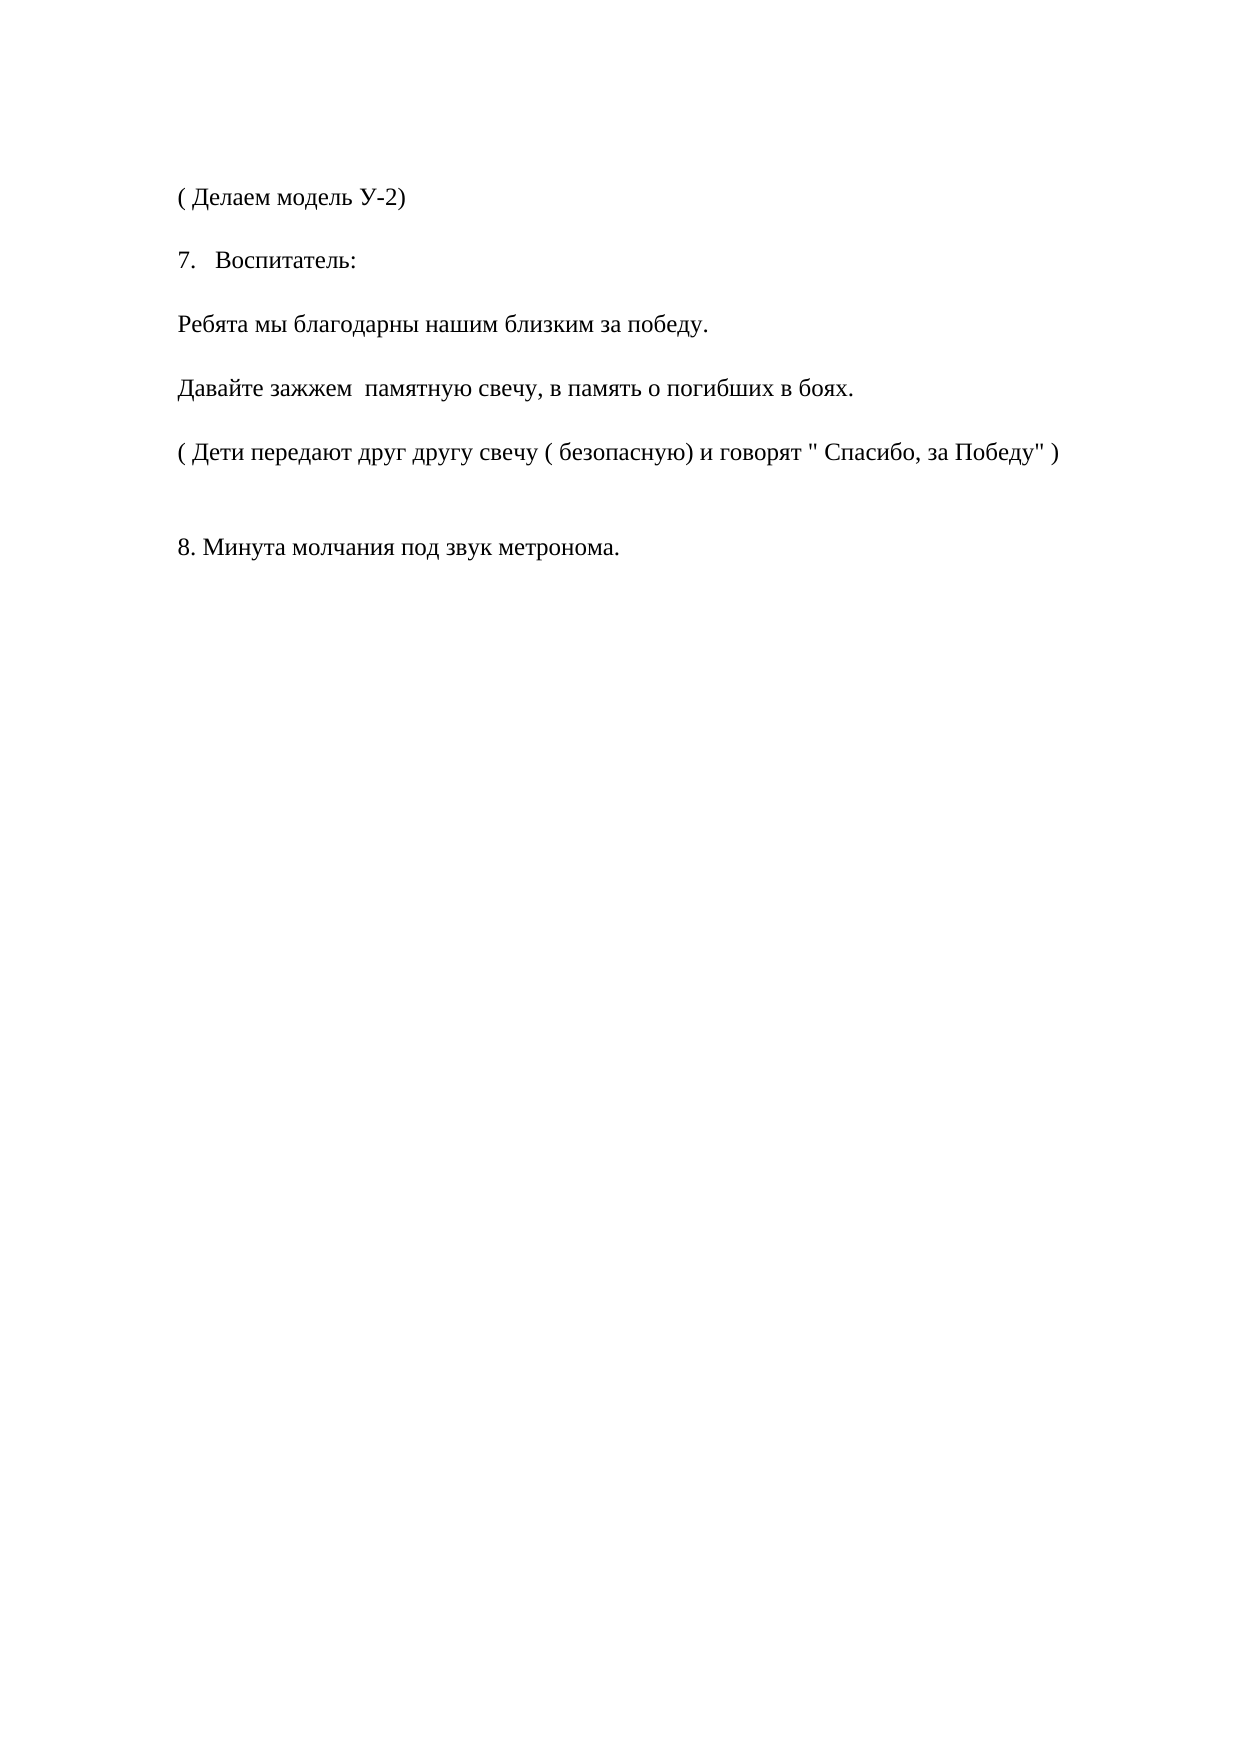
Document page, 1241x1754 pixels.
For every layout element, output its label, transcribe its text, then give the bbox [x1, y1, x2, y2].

text Давайте зажжем памятную свечу, в память о погибших в боях. [177, 373, 1152, 402]
text 7. Воспитатель: [177, 246, 1152, 274]
text Ребята мы благодарны нашим близким за победу. [177, 309, 1152, 338]
text 8. Минута молчания под звук метронома. [177, 532, 1152, 561]
text ( Дети передают друг другу свечу ( безопасную) и говорят " Спасибо, за Победу" ) [177, 437, 1152, 466]
text ( Делаем модель У-2) [177, 182, 1152, 211]
